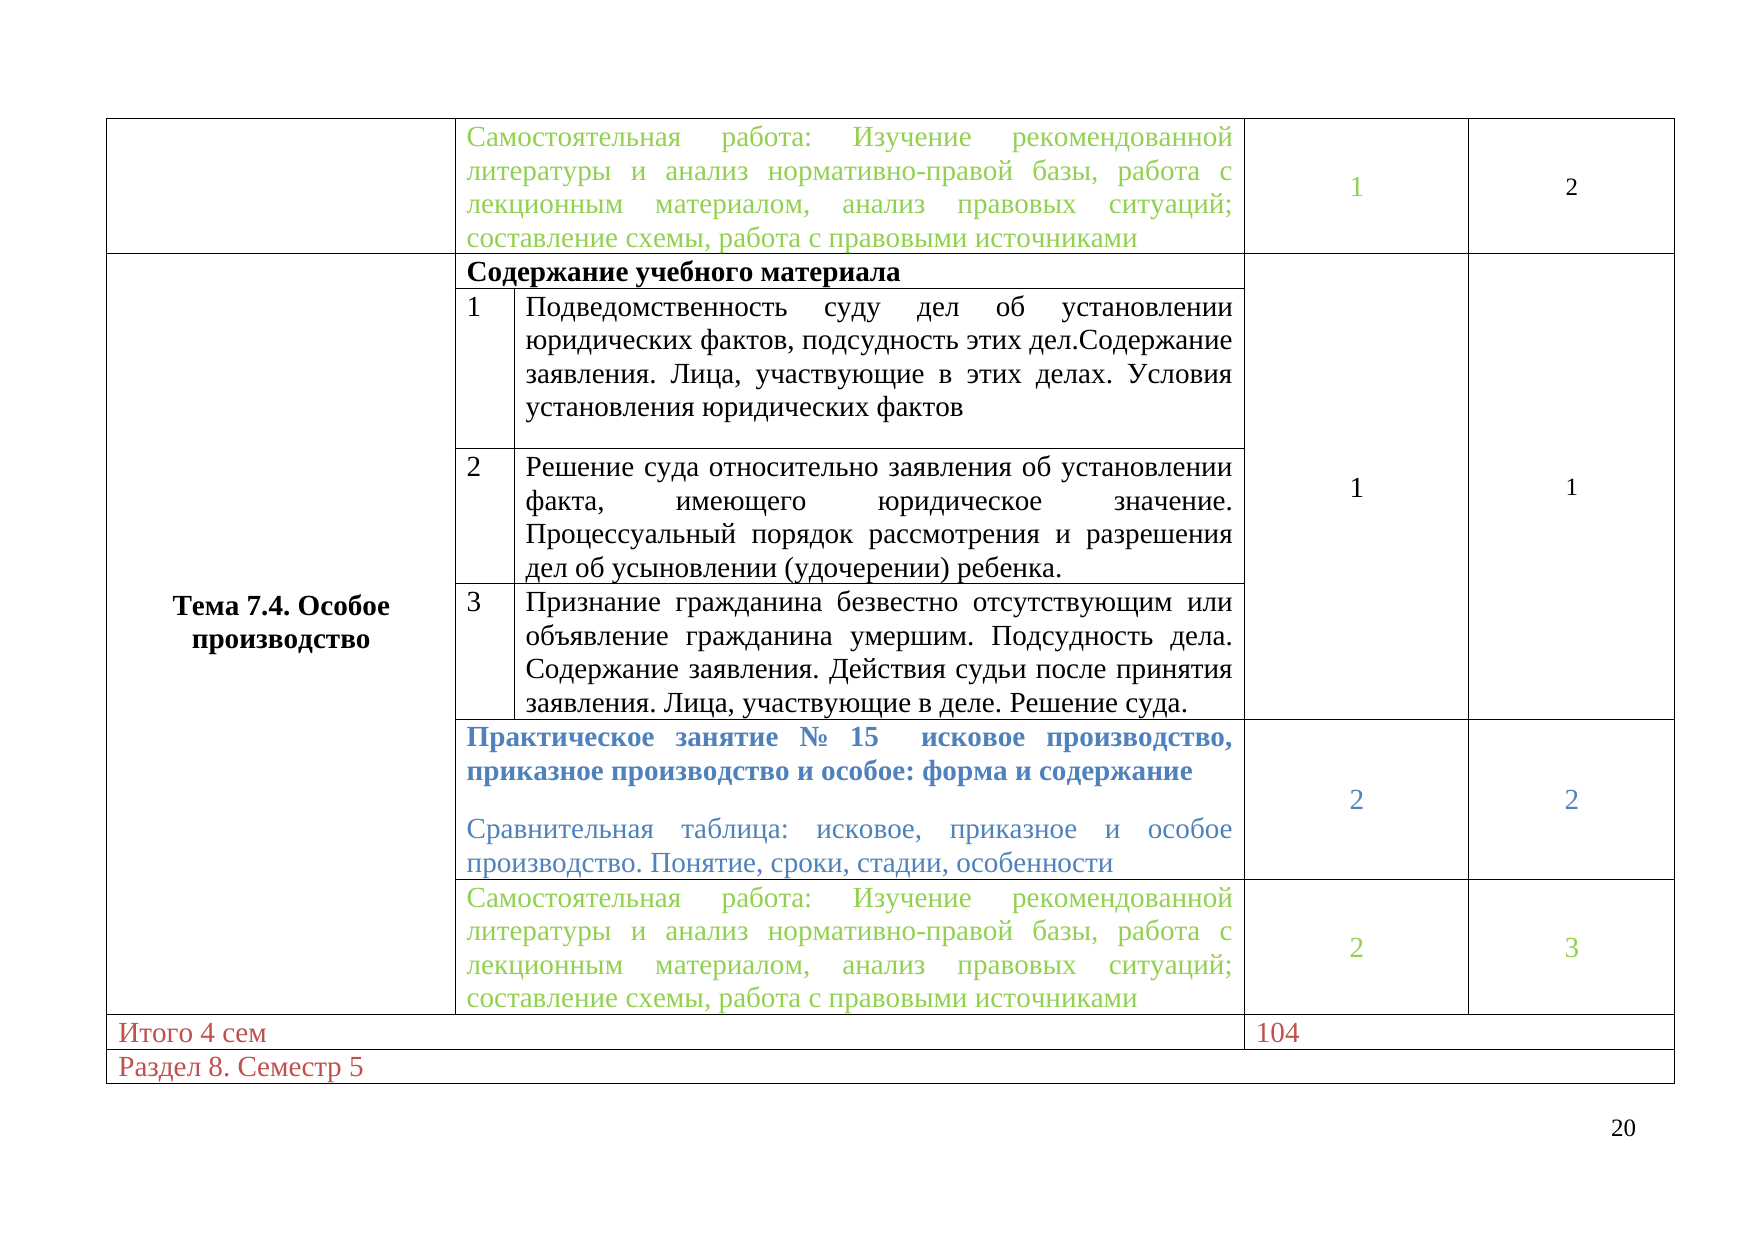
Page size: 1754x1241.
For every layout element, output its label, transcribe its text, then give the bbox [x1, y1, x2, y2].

table_cell Раздел 8. Семестр 5 [107, 1050, 1674, 1083]
table_cell Содержание учебного материала [456, 254, 1244, 288]
table_cell Подведомственность суду дел об установлении юридических фактов, подсудность этих дел.Содержание заявления. Лица, участвующие в этих делах. Условия установления юридических фактов [515, 289, 1244, 448]
table_cell 2 [1245, 720, 1468, 879]
table_cell 104 [1245, 1015, 1674, 1048]
table_cell 3 [1469, 880, 1674, 1014]
table_cell Тема 7.4. Особое производство [107, 254, 455, 1014]
table_cell Итого 4 сем [107, 1015, 1244, 1048]
table_cell 2 [1469, 119, 1674, 253]
table_cell 2 [1469, 720, 1674, 879]
table_cell 2 [1245, 880, 1468, 1014]
table_cell 1 [1469, 254, 1674, 718]
table_cell 3 [456, 584, 514, 718]
table_cell 1 [1245, 254, 1468, 718]
table_cell Признание гражданина безвестно отсутствующим или объявление гражданина умершим. Подсудность дела. Содержание заявления. Действия судьи после принятия заявления. Лица, участвующие в деле. Решение суда. [515, 584, 1244, 718]
table_cell 1 [1245, 119, 1468, 253]
table_cell 1 [456, 289, 514, 448]
table_cell Решение суда относительно заявления об установлении факта, имеющего юридическое значение. Процессуальный порядок рассмотрения и разрешения дел об усыновлении (удочерении) ребенка. [515, 449, 1244, 583]
table_cell 2 [456, 449, 514, 583]
table_cell Практическое занятие № 15 исковое производство, приказное производство и особое: форма и содержание Сравнительная таблица: исковое, приказное и особое производство. Понятие, сроки, стадии, особенности [456, 720, 1244, 879]
